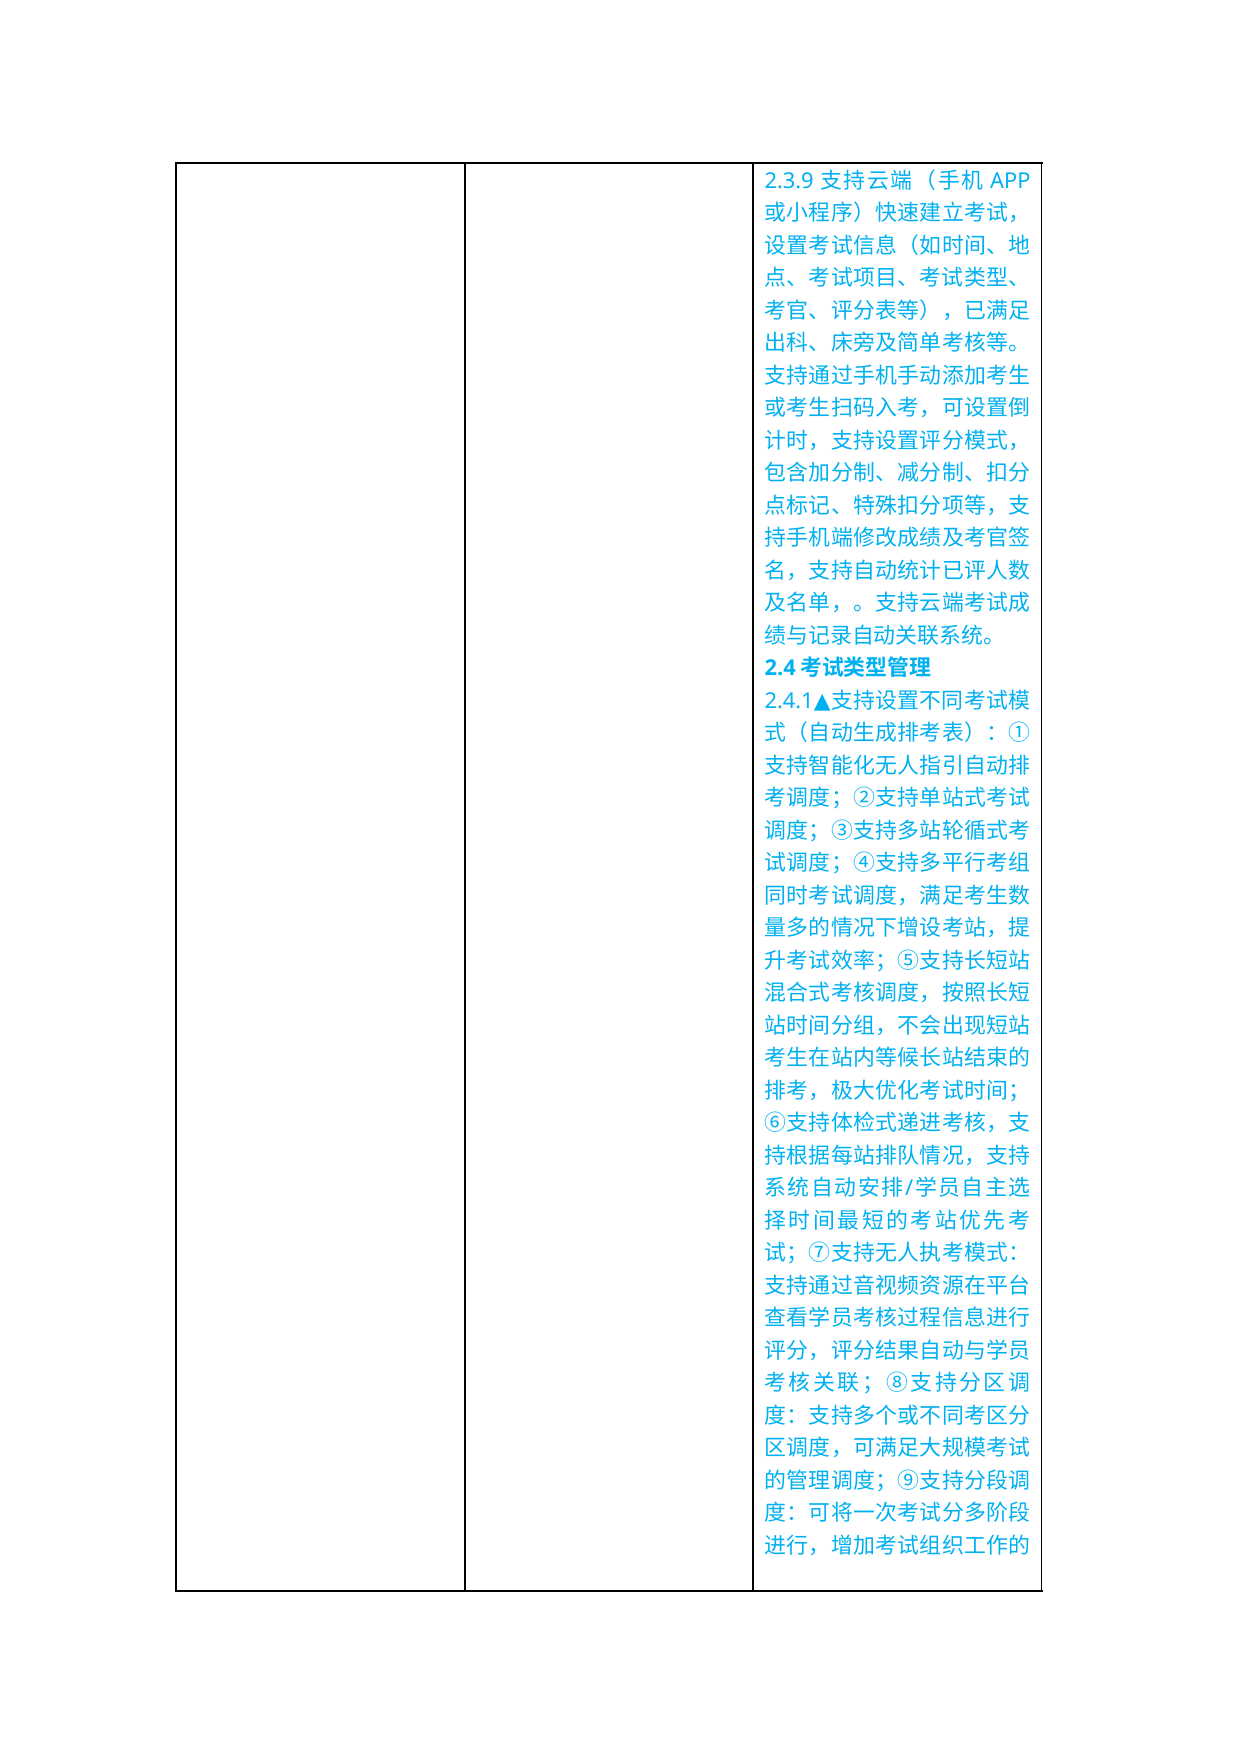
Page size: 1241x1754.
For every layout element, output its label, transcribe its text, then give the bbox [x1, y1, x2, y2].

table_cell 1 [177, 164, 464, 1590]
table_cell [466, 164, 752, 1590]
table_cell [754, 164, 1041, 1590]
